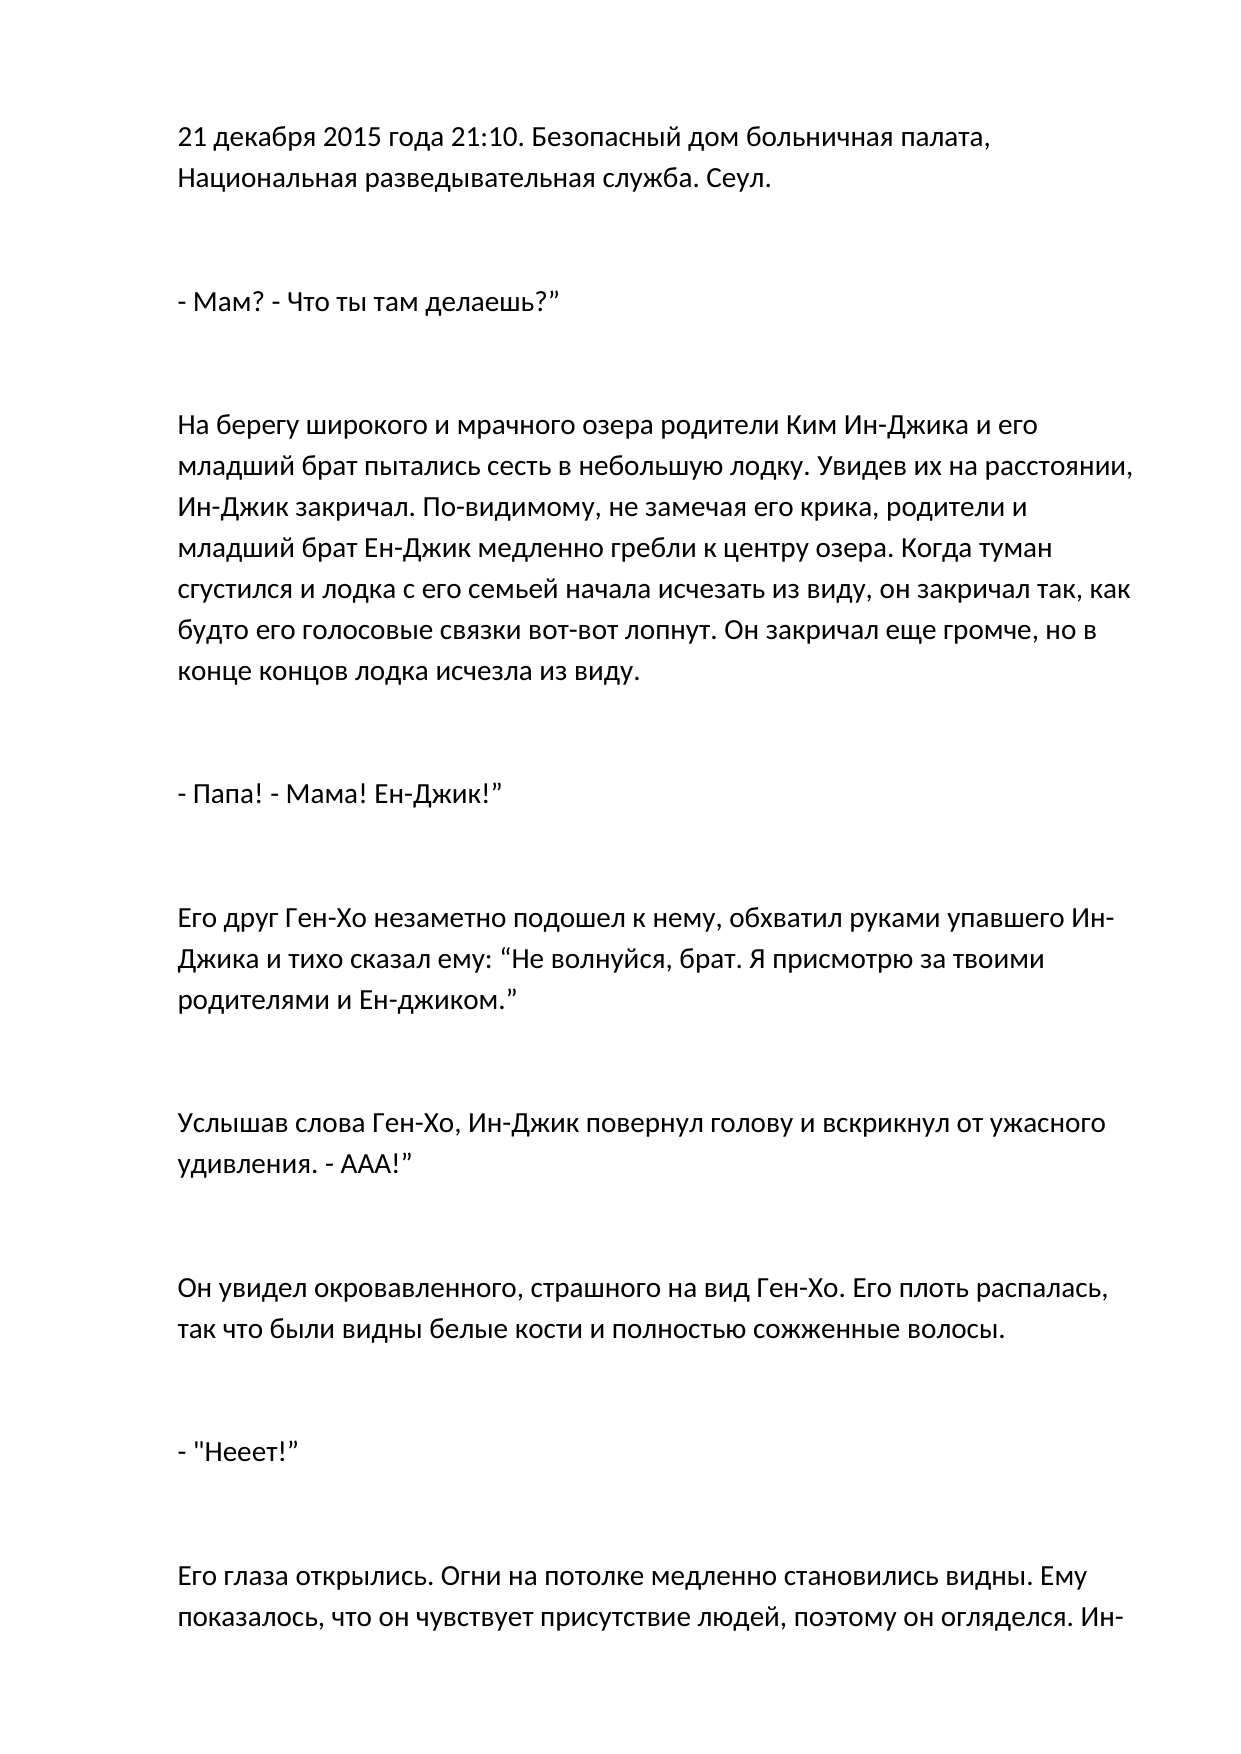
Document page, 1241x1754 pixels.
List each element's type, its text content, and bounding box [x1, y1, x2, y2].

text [177, 1557, 1152, 1633]
text На берегу широкого и мрачного озера родители Ким Ин-Джика и его младший брат пытались сесть в небольшую лодку. Увидев их на расстоянии, Ин-Джик закричал. По-видимому, не замечая его крика, родители и младший брат Ен-Джик медленно гребли к центру озера. Когда туман сгустился и лодка с его семьей начала исчезать из виду, он закричал так, как будто его голосовые связки вот-вот лопнут. Он закричал еще громче, но в конце концов лодка исчезла из виду. [177, 406, 1152, 687]
text Его друг Ген-Хо незаметно подошел к нему, обхватил руками упавшего Ин-Джика и тихо сказал ему: “Не волнуйся, брат. Я присмотрю за твоими родителями и Ен-джиком.” [177, 899, 1152, 1016]
text - "Нееет!” [177, 1433, 1152, 1469]
text 21 декабря 2015 года 21:10. Безопасный дом больничная палата, Национальная разведывательная служба. Сеул. [177, 118, 1152, 195]
text - Папа! - Мама! Ен-Джик!” [177, 775, 1152, 811]
text - Мам? - Что ты там делаешь?” [177, 283, 1152, 318]
text Услышав слова Ген-Хо, Ин-Джик повернул голову и вскрикнул от ужасного удивления. - ААА!” [177, 1104, 1152, 1181]
text Он увидел окровавленного, страшного на вид Ген-Хо. Его плоть распалась, так что были видны белые кости и полностью сожженные волосы. [177, 1269, 1152, 1345]
